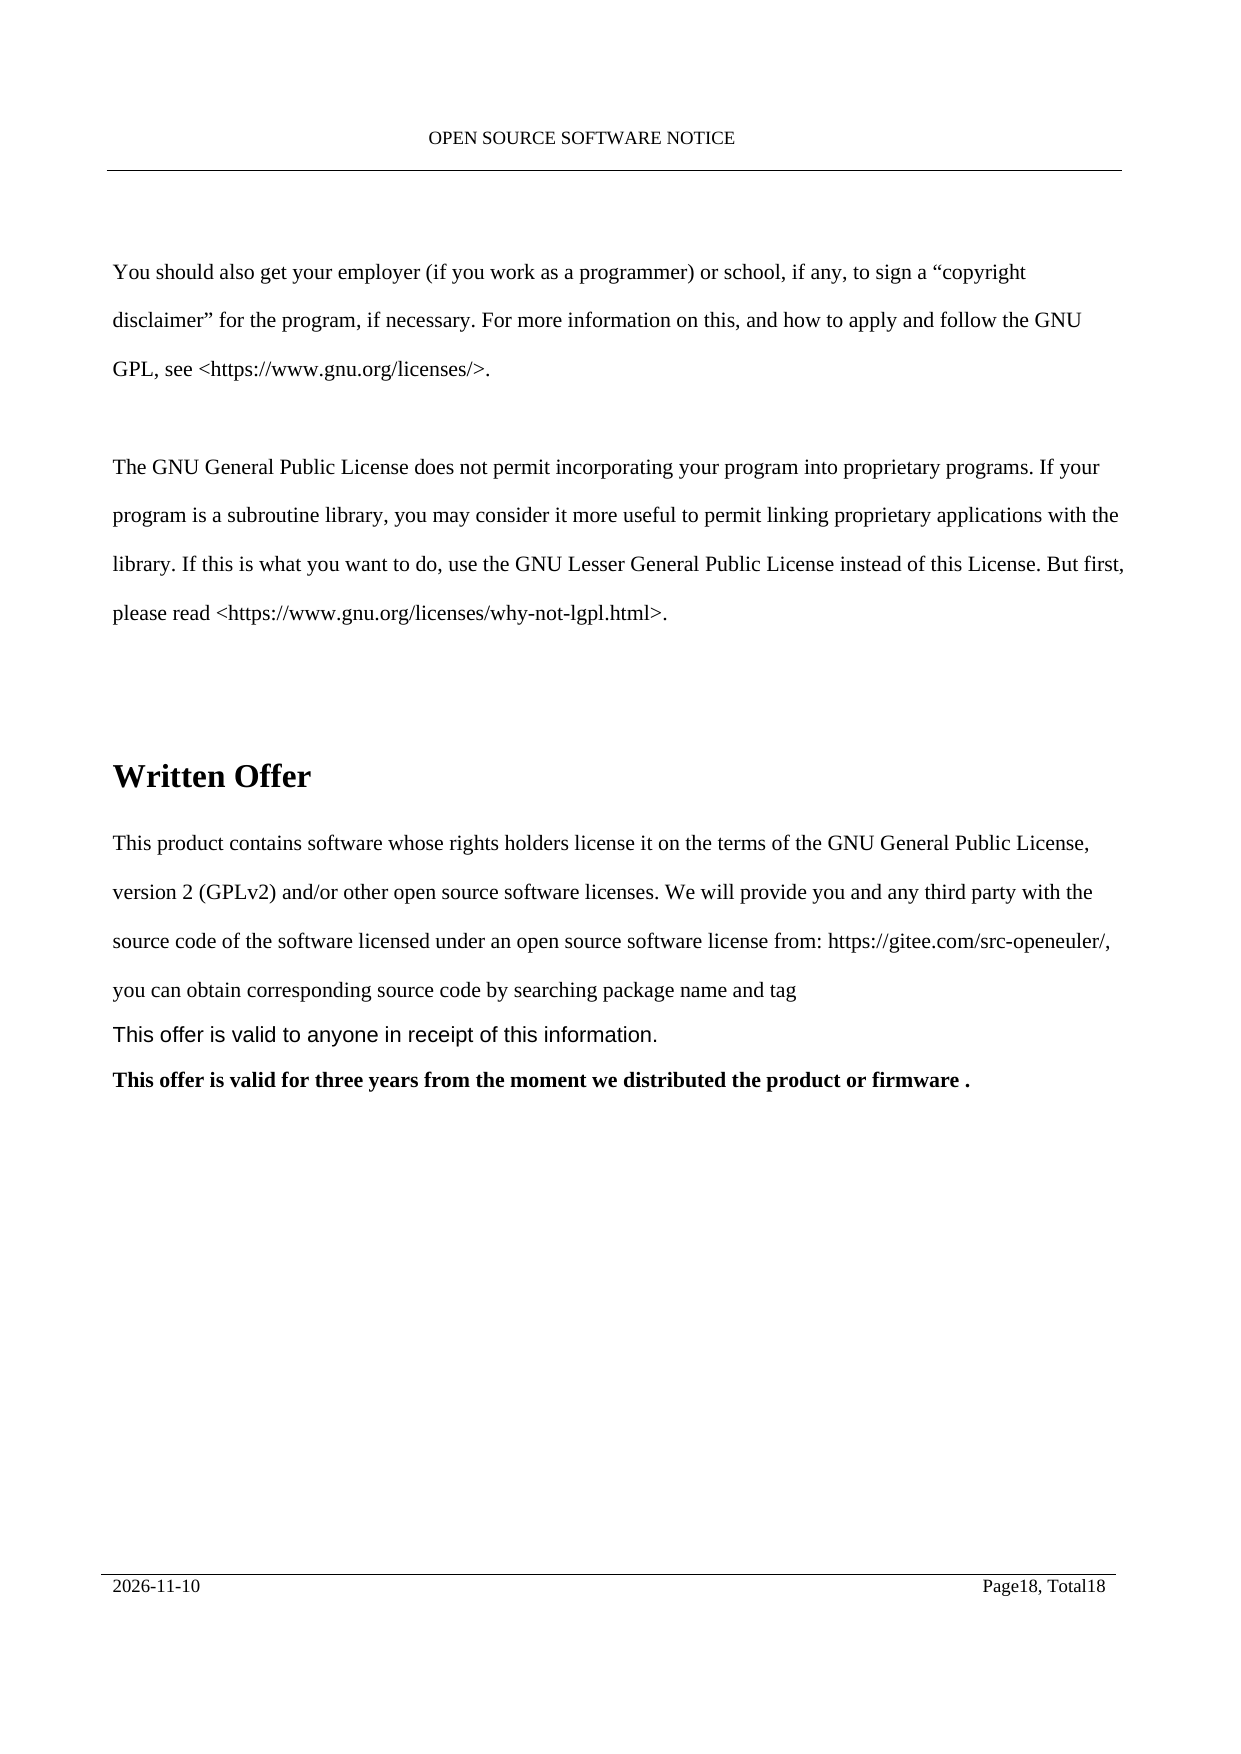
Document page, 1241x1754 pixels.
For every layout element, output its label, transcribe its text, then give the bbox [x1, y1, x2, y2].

text Written Offer [112, 743, 1128, 808]
text This product contains software whose rights holders license it on the terms of the GNU General Public License, version 2 (GPLv2) and/or other open source software licenses. We will provide you and any third party with the source code of the software licensed under an open source software license from: https://gitee.com/src-openeuler/, you can obtain corresponding source code by searching package name and tag [112, 827, 1128, 1006]
text This offer is valid for three years from the moment we distributed the product or firmware . [112, 1063, 1128, 1096]
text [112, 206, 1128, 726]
text This offer is valid to anyone in receipt of this information. [112, 1018, 1128, 1051]
